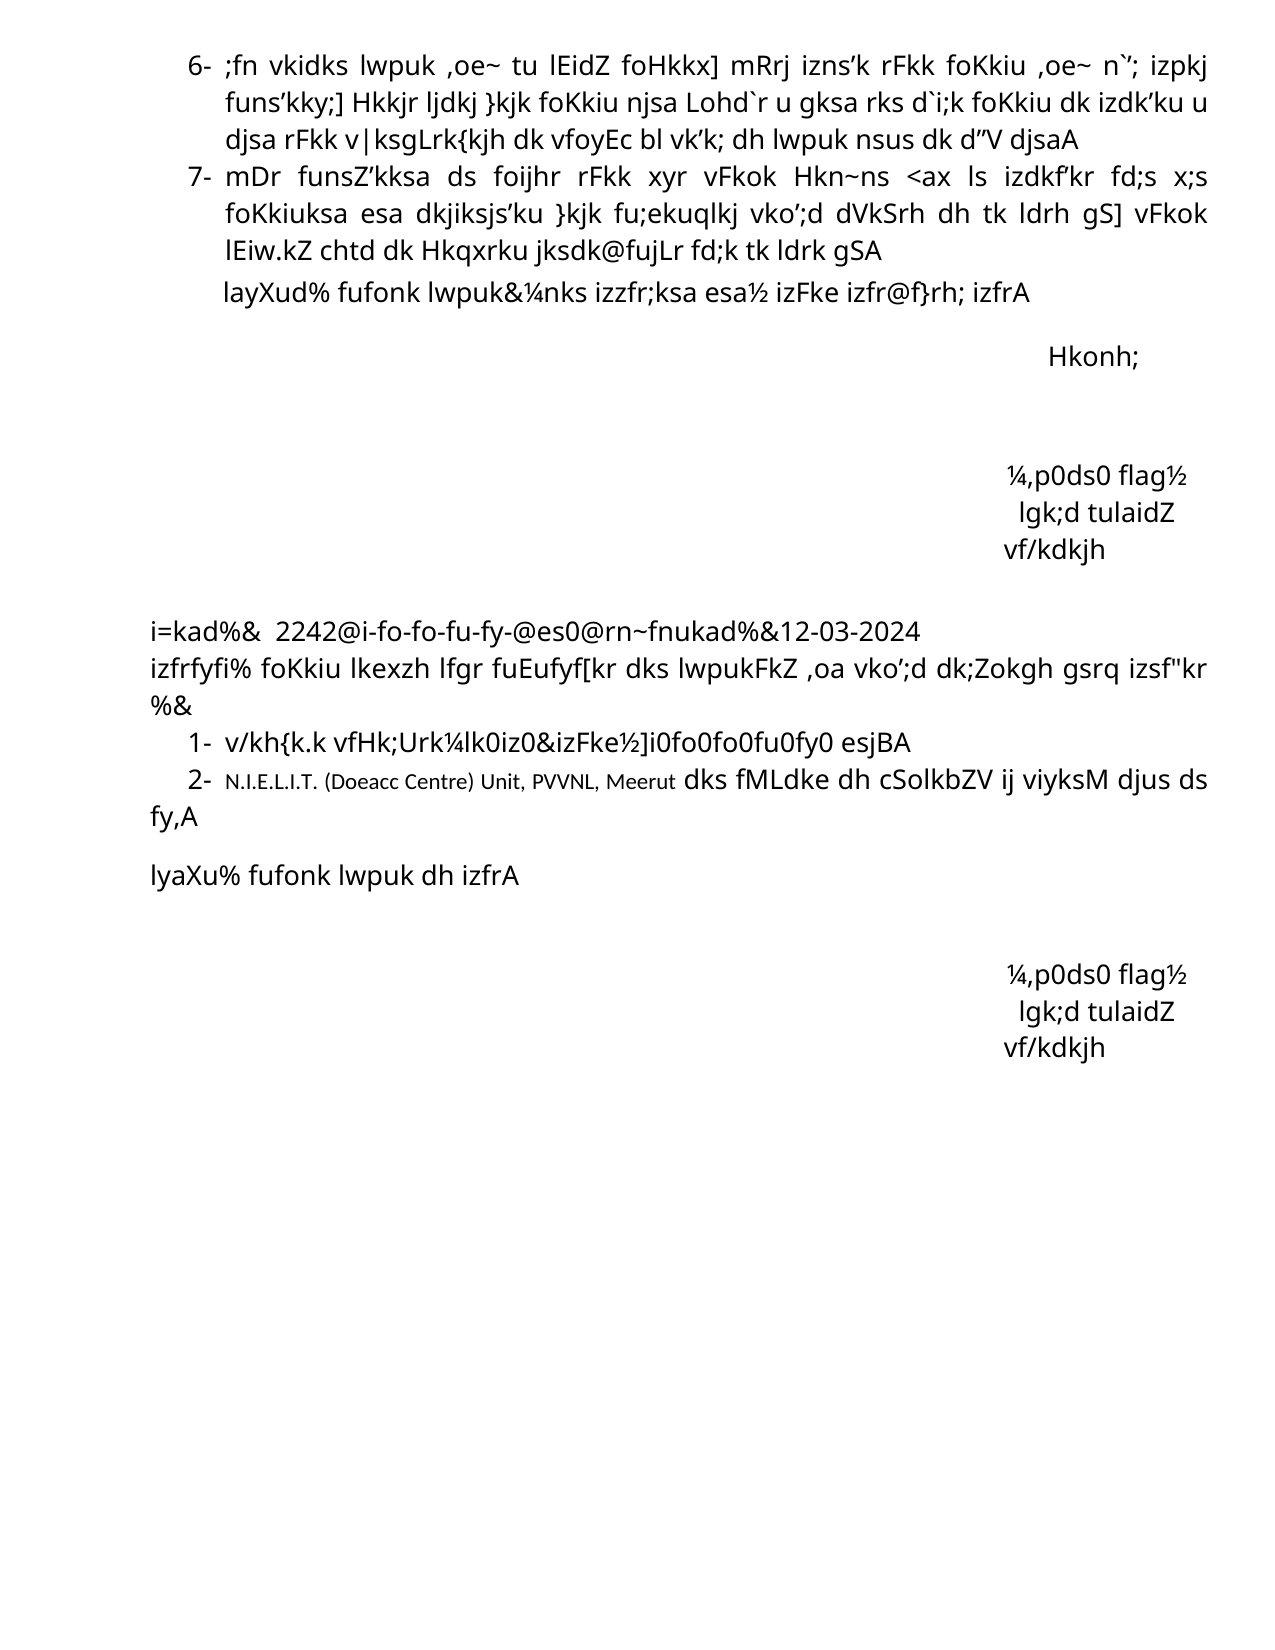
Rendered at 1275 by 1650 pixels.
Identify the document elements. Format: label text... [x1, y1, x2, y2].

text lyaXu% fufonk lwpuk dh izfrA [150, 857, 1229, 893]
text lgk;d tulaidZ vf/kdkjh [900, 992, 1209, 1066]
list ;fn vkidks lwpuk ,oe~ tu lEidZ foHkkx] mRrj izns’k rFkk foKkiu ,oe~ n`’; izpkj funs’kky;] Hkkjr ljdkj }kjk foKkiu njsa Lohd`r u gksa rks d`i;k foKkiu dk izdk’ku u djsa rFkk v|ksgLrk{kjh dk vfoyEc bl vk’k; dh lwpuk nsus dk d”V djsaA [187, 47, 1209, 157]
list v/kh{k.k vfHk;Urk¼lk0iz0&izFke½]i0fo0fo0fu0fy0 esjBA [150, 723, 1209, 760]
text ¼,p0ds0 flag½ [900, 456, 1209, 493]
text layXud% fufonk lwpuk&¼nks izzfr;ksa esa½ izFke izfr@f}rh; izfrA [187, 274, 1209, 311]
list N.I.E.L.I.T. (Doeacc Centre) Unit, PVVNL, Meerut dks fMLdke dh cSolkbZV ij viyksM djus ds fy,A [150, 760, 1209, 834]
text izfrfyfi% foKkiu lkexzh lfgr fuEufyf[kr dks lwpukFkZ ,oa vko’;d dk;Zokgh gsrq izsf"kr%& [150, 649, 1209, 723]
text lgk;d tulaidZ vf/kdkjh [900, 493, 1209, 567]
text i=kad%& 2242@i-fo-fo-fu-fy-@es0@rn~fnukad%&12-03-2024 [150, 613, 1209, 649]
text Hkonh; [825, 337, 1209, 374]
list mDr funsZ’kksa ds foijhr rFkk xyr vFkok Hkn~ns <ax ls izdkf’kr fd;s x;s foKkiuksa esa dkjiksjs’ku }kjk fu;ekuqlkj vko’;d dVkSrh dh tk ldrh gS] vFkok lEiw.kZ chtd dk Hkqxrku jksdk@fujLr fd;k tk ldrk gSA [187, 157, 1209, 268]
text ¼,p0ds0 flag½ [900, 955, 1209, 992]
